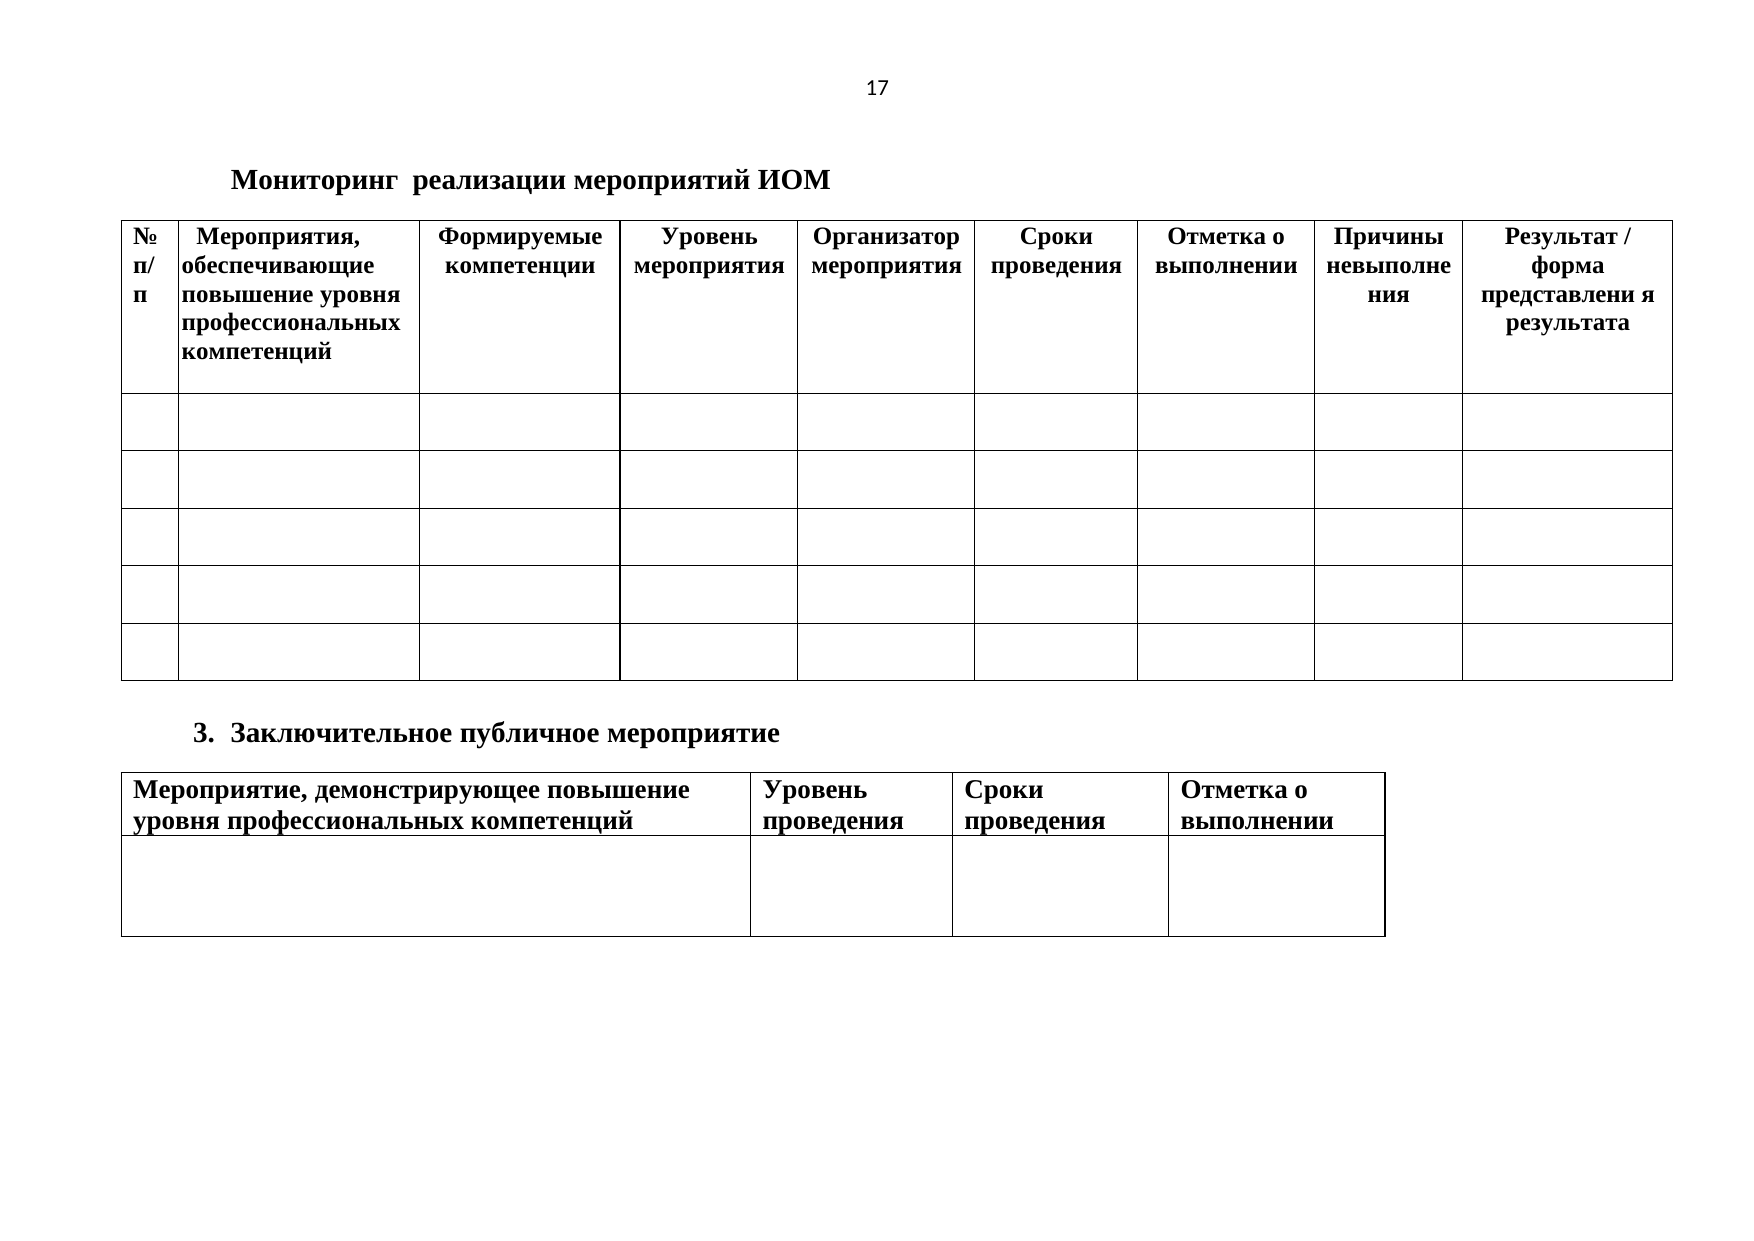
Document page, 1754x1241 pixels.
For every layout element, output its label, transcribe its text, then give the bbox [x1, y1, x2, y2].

table_cell [1463, 451, 1672, 508]
table_cell [420, 566, 619, 623]
table_header Формируемые компетенции [420, 221, 619, 393]
table_cell [179, 451, 419, 508]
table_cell [1315, 394, 1462, 450]
table_cell [798, 566, 974, 623]
table_cell [621, 624, 797, 680]
table_cell [122, 836, 750, 936]
table_cell [975, 566, 1137, 623]
table_cell [1463, 624, 1672, 680]
table_cell [420, 624, 619, 680]
table_cell [1138, 451, 1314, 508]
table_header Результат / форма представлени я результата [1463, 221, 1672, 393]
table_header Мероприятие, демонстрирующее повышение уровня профессиональных компетенций [122, 773, 750, 835]
table_header № п/ п [122, 221, 178, 393]
table_cell [420, 394, 619, 450]
table_cell [621, 394, 797, 450]
table_cell [1138, 509, 1314, 565]
table_header Сроки проведения [975, 221, 1137, 393]
table_cell [1315, 624, 1462, 680]
table_cell [122, 566, 178, 623]
table_cell [975, 624, 1137, 680]
table_header Уровень мероприятия [621, 221, 797, 393]
table_header Отметка о выполнении [1169, 773, 1384, 835]
table_cell [751, 836, 952, 936]
table_cell [621, 509, 797, 565]
table_cell [621, 566, 797, 623]
table_cell [122, 624, 178, 680]
table_header Сроки проведения [953, 773, 1168, 835]
table_cell [975, 509, 1137, 565]
subtitle Мониторинг реализации мероприятий ИОМ [231, 162, 1708, 196]
table_cell [1315, 566, 1462, 623]
table_cell [122, 509, 178, 565]
table_header Причины невыполне ния [1315, 221, 1462, 393]
table_cell [1138, 394, 1314, 450]
table_header Отметка о выполнении [1138, 221, 1314, 393]
table_cell [179, 509, 419, 565]
table_cell [953, 836, 1168, 936]
list Заключительное публичное мероприятие [193, 715, 1708, 748]
table_cell [179, 394, 419, 450]
table_cell [798, 509, 974, 565]
table_cell [621, 451, 797, 508]
table_cell [1138, 624, 1314, 680]
table_cell [420, 509, 619, 565]
table_cell [975, 394, 1137, 450]
table_cell [1463, 394, 1672, 450]
table_cell [1315, 451, 1462, 508]
table_cell [1463, 566, 1672, 623]
table_header Мероприятия, обеспечивающие повышение уровня профессиональных компетенций [179, 221, 419, 393]
table_cell [798, 394, 974, 450]
table_cell [798, 451, 974, 508]
table_cell [122, 451, 178, 508]
table_cell [122, 394, 178, 450]
table_cell [420, 451, 619, 508]
table_cell [1169, 836, 1384, 936]
table_cell [975, 451, 1137, 508]
table_cell [179, 566, 419, 623]
table_cell [1315, 509, 1462, 565]
table_header Уровень проведения [751, 773, 952, 835]
table_cell [179, 624, 419, 680]
text 17 [567, 73, 1187, 101]
table_cell [1463, 509, 1672, 565]
table_header Организатор мероприятия [798, 221, 974, 393]
table_cell [1138, 566, 1314, 623]
table_cell [798, 624, 974, 680]
